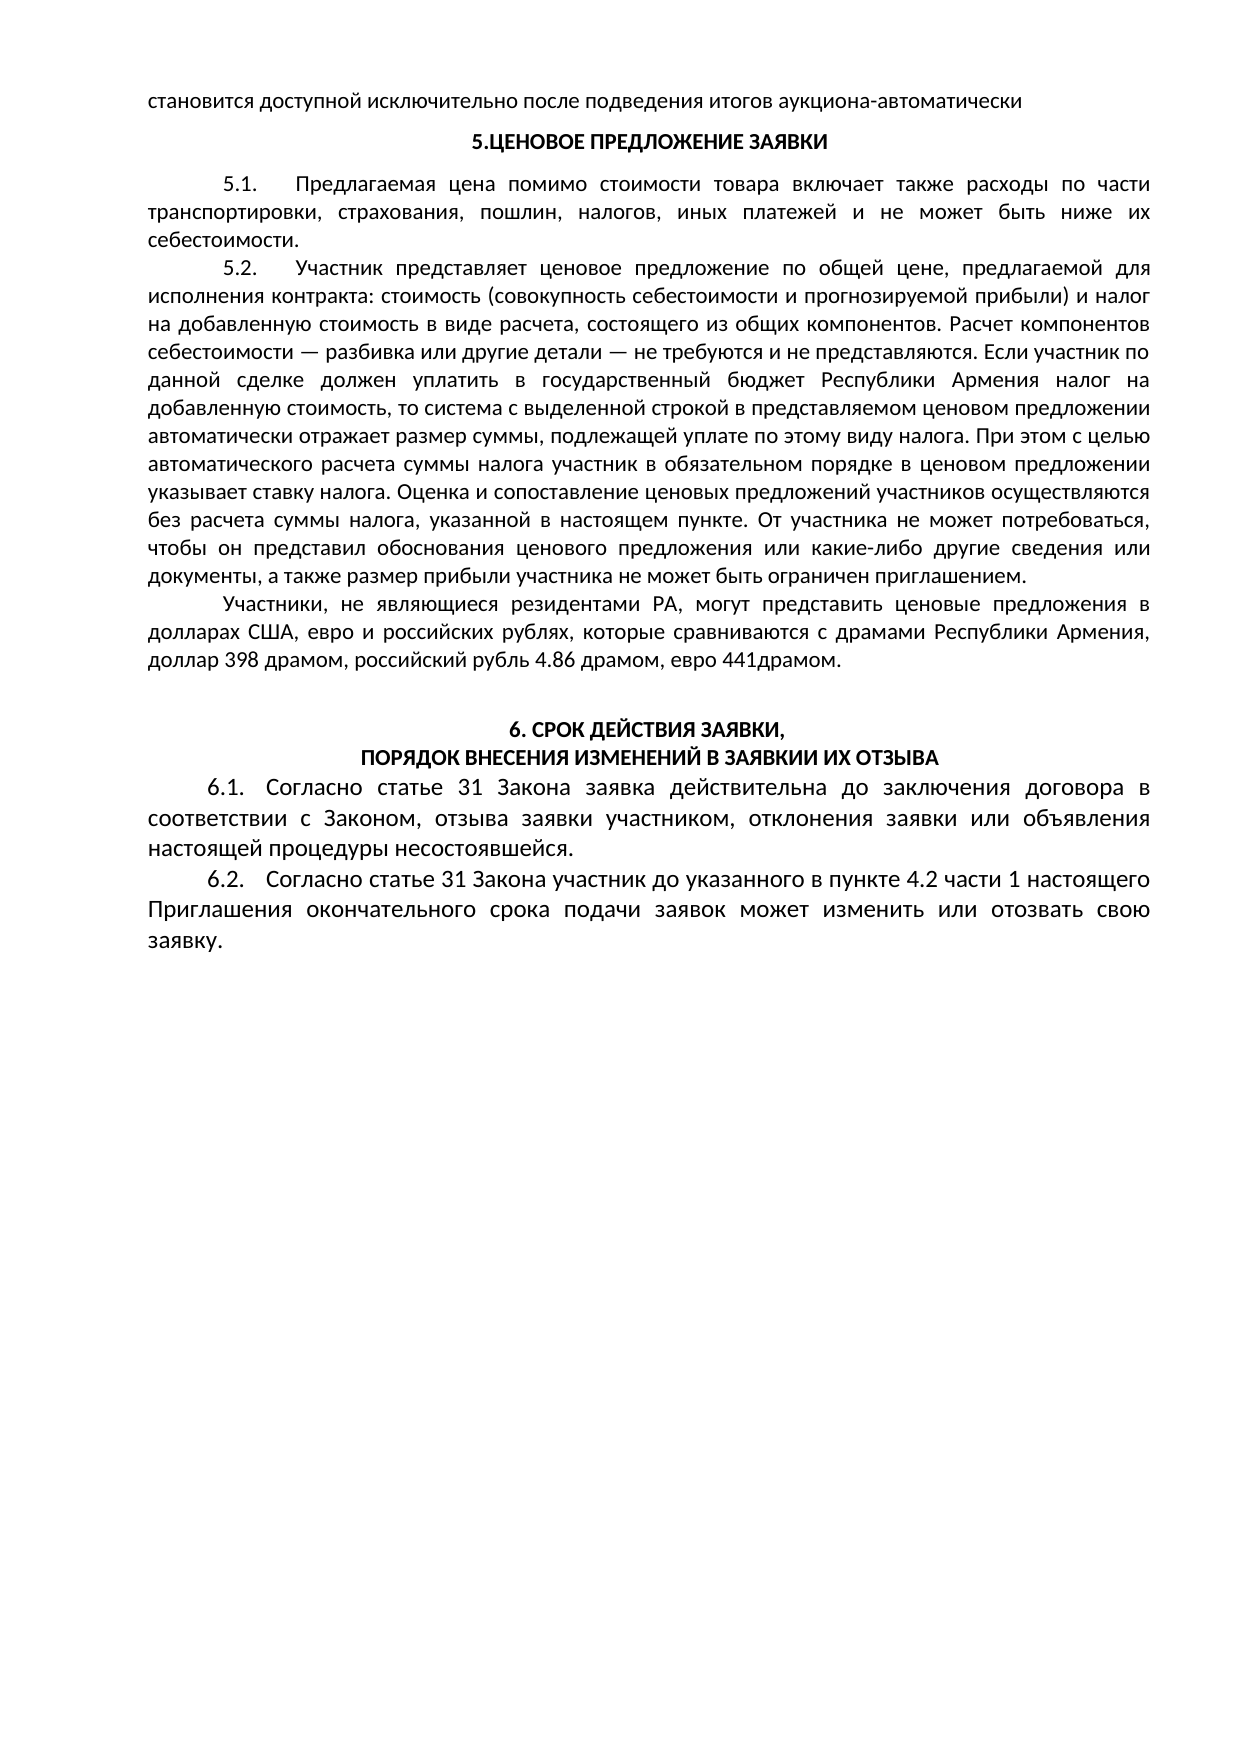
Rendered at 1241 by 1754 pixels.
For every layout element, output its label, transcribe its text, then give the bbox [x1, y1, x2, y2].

text 6. СРОК ДЕЙСТВИЯ ЗАЯВКИ, ПОРЯДОК ВНЕСЕНИЯ ИЗМЕНЕНИЙ В ЗАЯВКИИ ИХ ОТЗЫВА [207, 715, 1093, 771]
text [148, 86, 1152, 114]
text 5.1. Предлагаемая цена помимо стоимости товара включает также расходы по части транспортировки, страхования, пошлин, налогов, иных платежей и не может быть ниже их себестоимости. [148, 169, 1152, 253]
text 5.ЦЕНОВОЕ ПРЕДЛОЖЕНИЕ ЗАЯВКИ [148, 127, 1152, 155]
text Участники, не являющиеся резидентами РА, могут представить ценовые предложения в долларах США, евро и российских рублях, которые сравниваются с драмами Республики Армения, доллар 398 драмом, российский рубль 4.86 драмом, евро 441драмом. [148, 589, 1152, 673]
text 6.1. Согласно статье 31 Закона заявка действительна до заключения договора в соответствии с Законом, отзыва заявки участником, отклонения заявки или объявления настоящей процедуры несостоявшейся. [148, 771, 1152, 863]
text 6.2. Согласно статье 31 Закона участник до указанного в пункте 4.2 части 1 настоящего Приглашения окончательного срока подачи заявок может изменить или отозвать свою заявку. [148, 863, 1152, 954]
text 5.2. Участник представляет ценовое предложение по общей цене, предлагаемой для исполнения контракта: стоимость (совокупность себестоимости и прогнозируемой прибыли) и налог на добавленную стоимость в виде расчета, состоящего из общих компонентов. Расчет компонентов себестоимости — разбивка или другие детали — не требуются и не представляются. Если участник по данной сделке должен уплатить в государственный бюджет Республики Армения налог на добавленную стоимость, то система с выделенной строкой в представляемом ценовом предложении автоматически отражает размер суммы, подлежащей уплате по этому виду налога. При этом с целью автоматического расчета суммы налога участник в обязательном порядке в ценовом предложении указывает ставку налога. Оценка и сопоставление ценовых предложений участников осуществляются без расчета суммы налога, указанной в настоящем пункте. От участника не может потребоваться, чтобы он представил обоснования ценового предложения или какие-либо другие сведения или документы, а также размер прибыли участника не может быть ограничен приглашением. [148, 253, 1152, 589]
